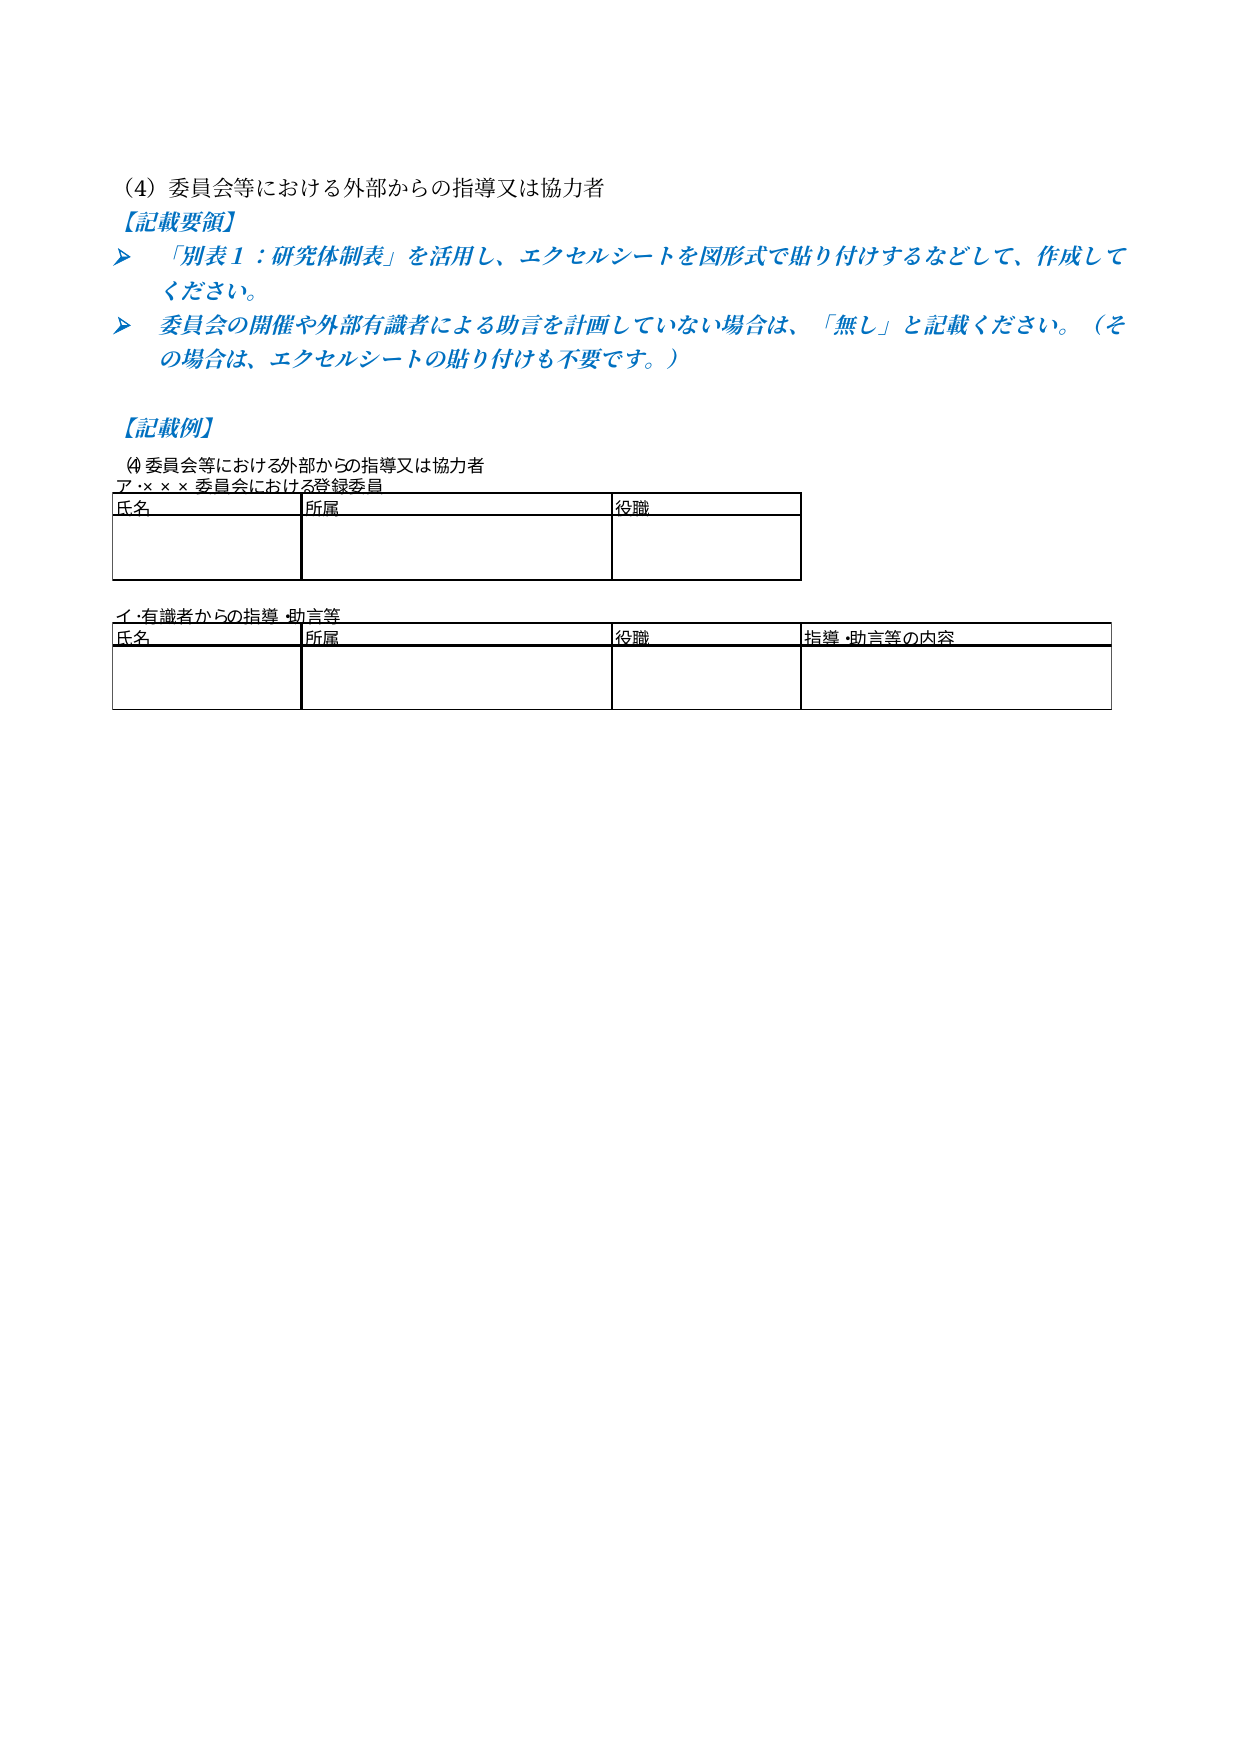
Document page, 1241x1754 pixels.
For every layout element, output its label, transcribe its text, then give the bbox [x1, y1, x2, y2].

text 【記載要領】 [112, 204, 1128, 238]
text （4）委員会等における外部からの指導又は協力者 [112, 170, 1128, 204]
text 【記載例】 [112, 409, 1128, 444]
list 「別表１：研究体制表」を活用し、エクセルシートを図形式で貼り付けするなどして、作成してください。 [112, 238, 1128, 307]
list 委員会の開催や外部有識者による助言を計画していない場合は、「無し」と記載ください。（その場合は、エクセルシートの貼り付けも不要です。） [112, 307, 1128, 375]
